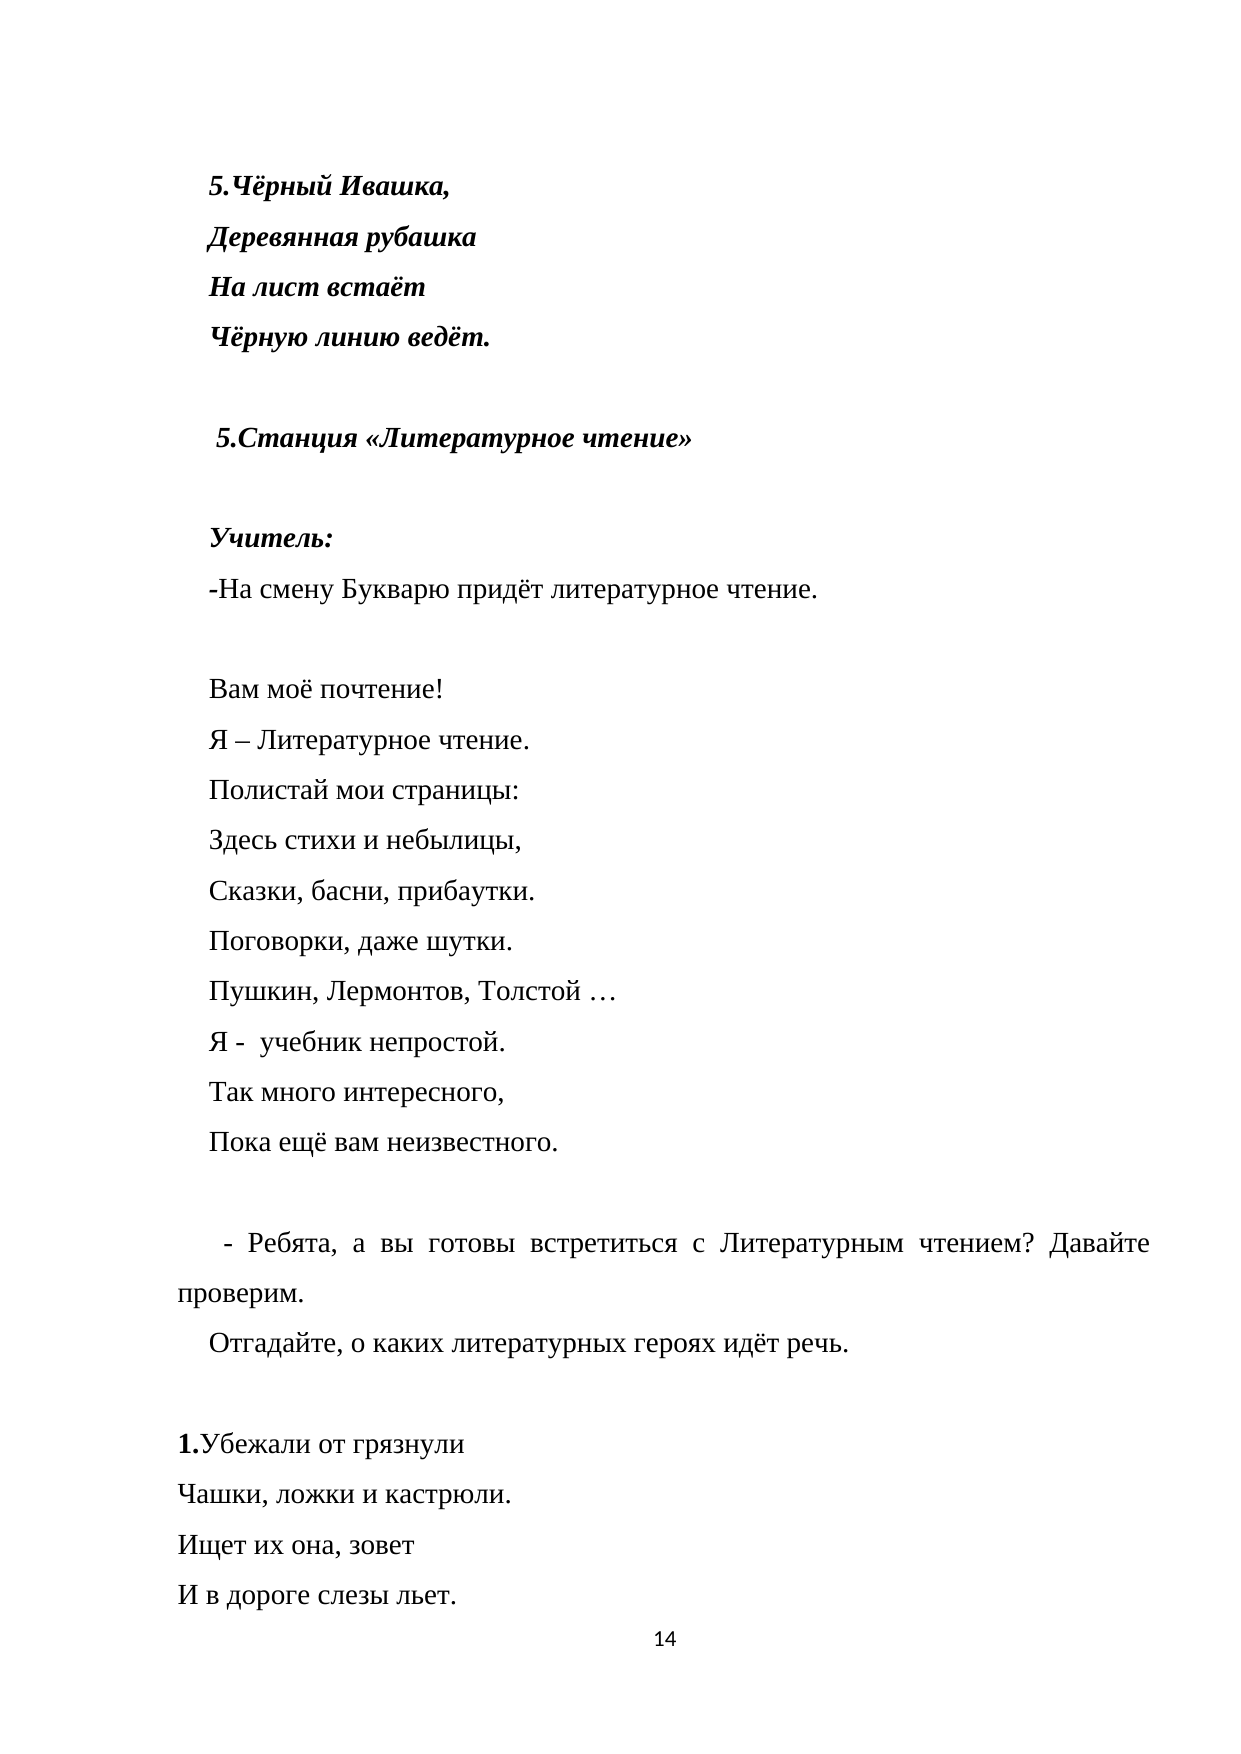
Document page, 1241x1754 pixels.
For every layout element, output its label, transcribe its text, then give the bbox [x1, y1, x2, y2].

text Отгадайте, о каких литературных героях идёт речь. [177, 1326, 1152, 1359]
text -На смену Букварю придёт литературное чтение. [177, 571, 1152, 604]
text Так много интересного, [177, 1074, 1152, 1108]
text 1.Убежали от грязнули [177, 1426, 1152, 1460]
text Сказки, басни, прибаутки. [177, 873, 1152, 906]
text 5.Станция «Литературное чтение» [177, 420, 1152, 453]
text Я - учебник непростой. [177, 1024, 1152, 1057]
text Пушкин, Лермонтов, Толстой … [177, 973, 1152, 1007]
text Я – Литературное чтение. [177, 722, 1152, 755]
text Поговорки, даже шутки. [177, 923, 1152, 957]
text Полистай мои страницы: [177, 772, 1152, 806]
text 5.Чёрный Ивашка, [177, 168, 1152, 202]
text И в дороге слезы льет. [177, 1577, 1152, 1611]
text Ищет их она, зовет [177, 1527, 1152, 1560]
text Вам моё почтение! [177, 672, 1152, 705]
text Деревянная рубашка [177, 219, 1152, 252]
text Здесь стихи и небылицы, [177, 822, 1152, 856]
text Чёрную линию ведёт. [177, 319, 1152, 353]
text На лист встаёт [177, 269, 1152, 303]
text Учитель: [177, 521, 1152, 554]
text - Ребята, а вы готовы встретиться с Литературным чтением? Давайте проверим. [177, 1225, 1152, 1309]
text Пока ещё вам неизвестного. [177, 1124, 1152, 1158]
text Чашки, ложки и кастрюли. [177, 1477, 1152, 1510]
